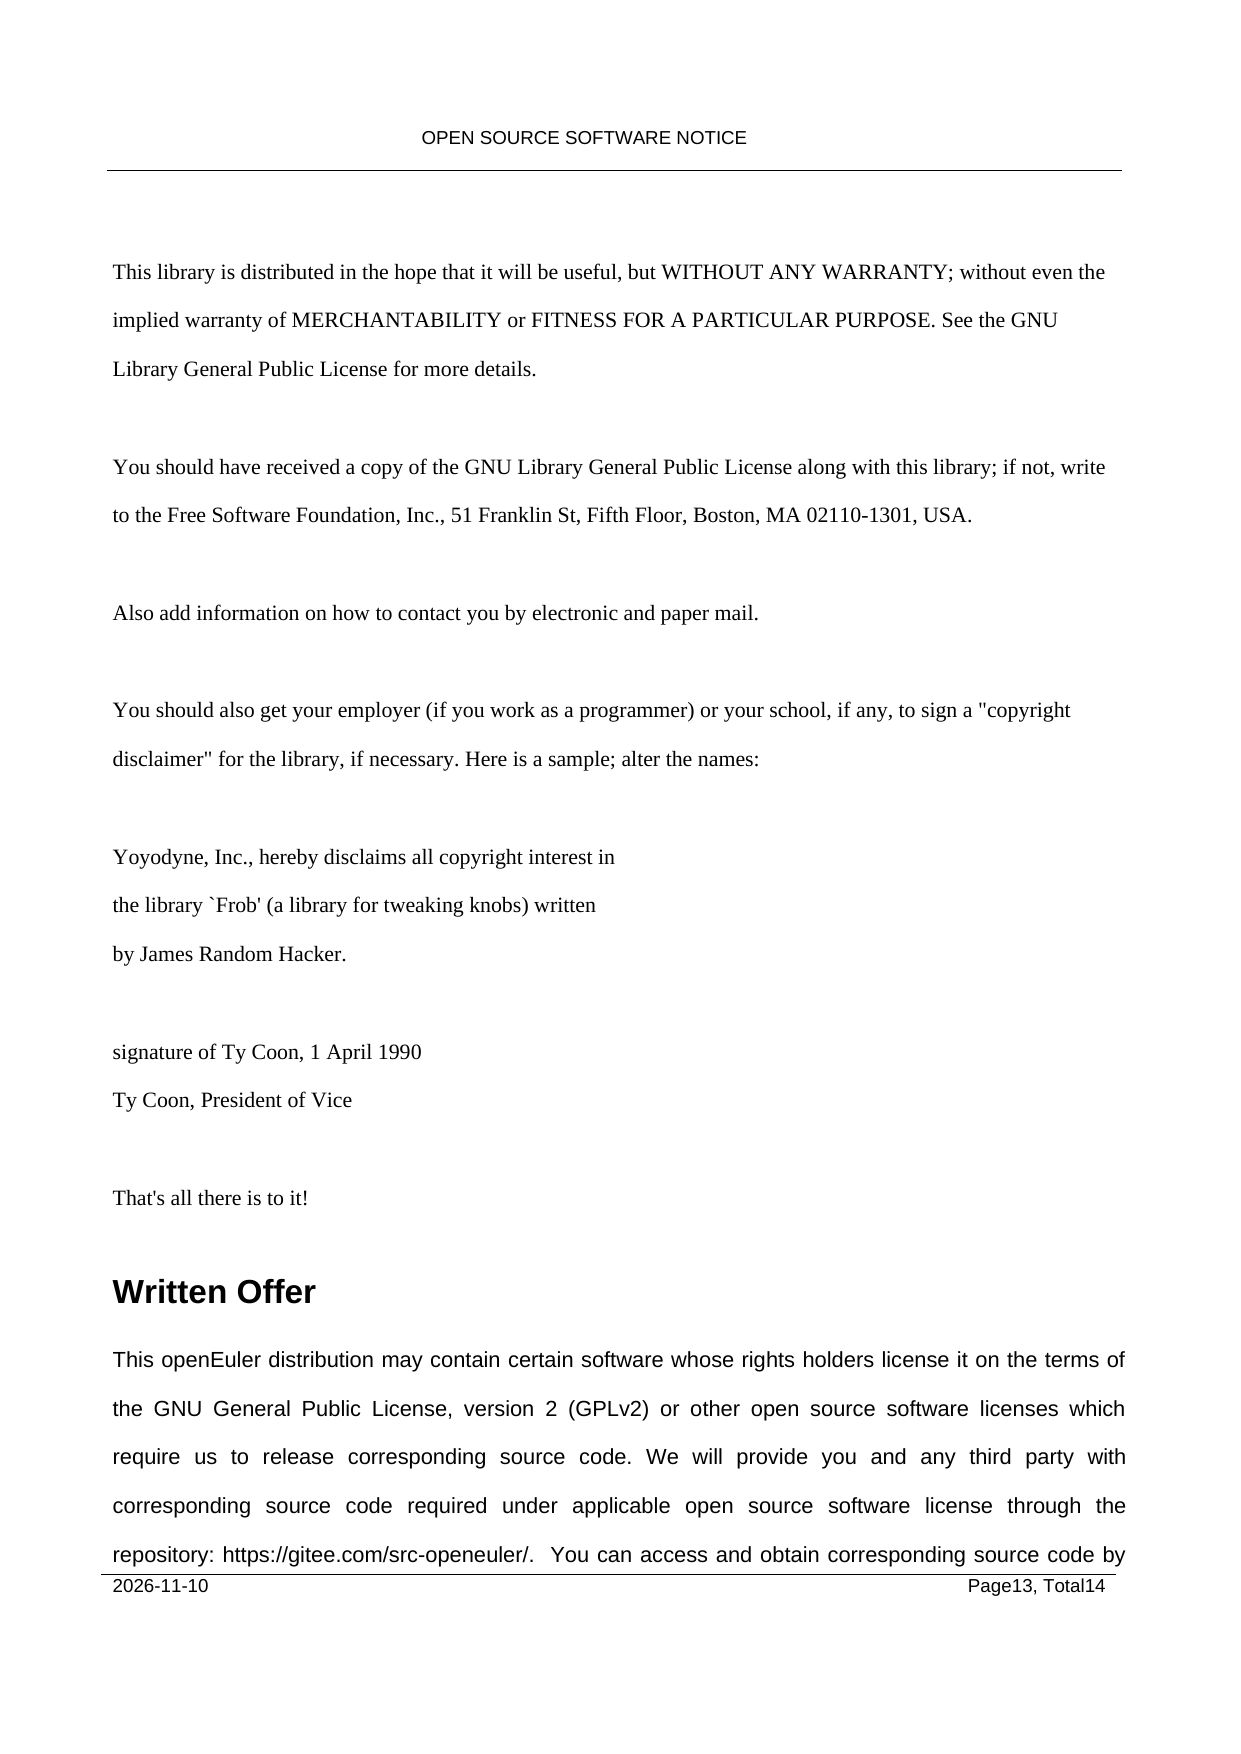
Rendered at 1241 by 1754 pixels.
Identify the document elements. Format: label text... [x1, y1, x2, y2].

text Written Offer [112, 1259, 1128, 1324]
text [112, 206, 1128, 1214]
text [112, 1343, 1128, 1571]
